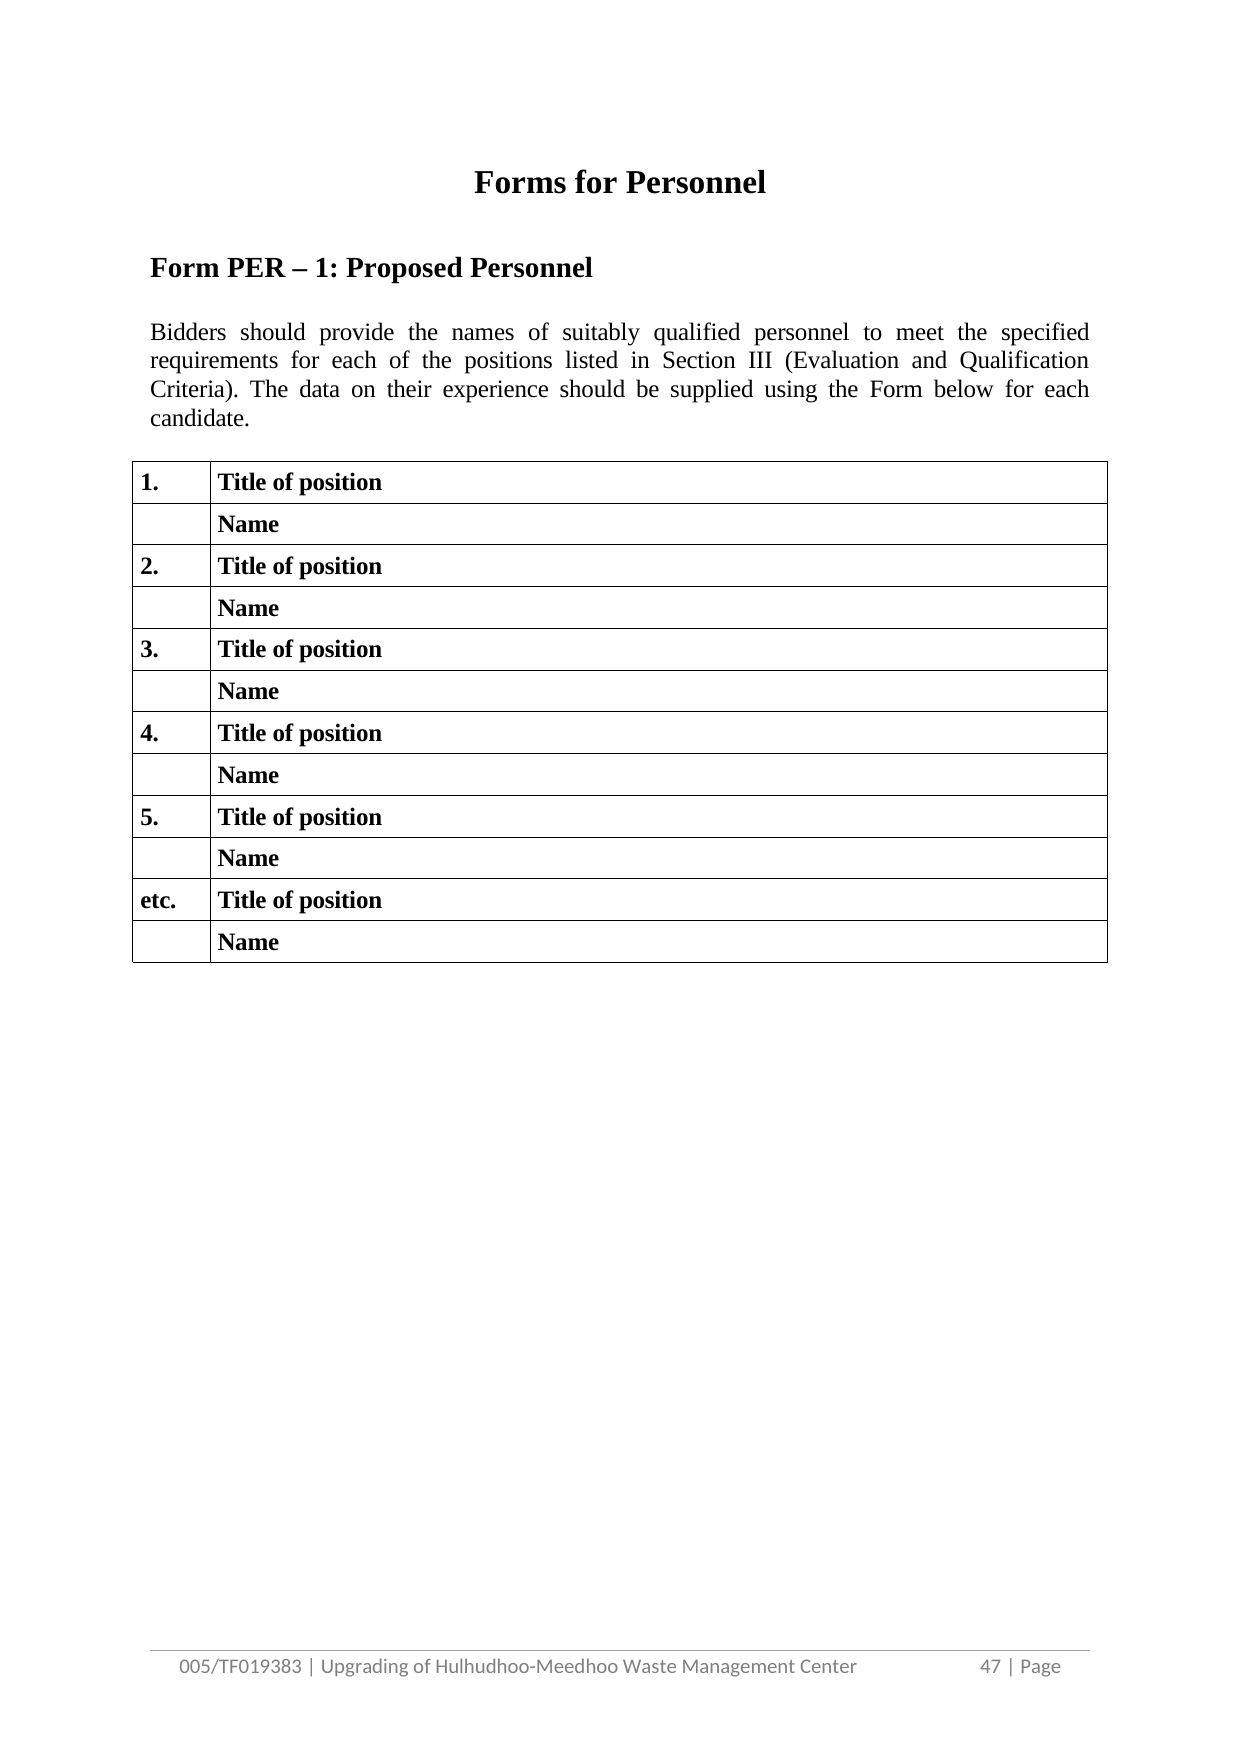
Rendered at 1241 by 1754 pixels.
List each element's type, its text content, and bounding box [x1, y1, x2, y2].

table_cell [133, 671, 210, 711]
table_cell 3. [133, 629, 210, 669]
table_cell [133, 504, 210, 544]
text Forms for Personnel [150, 162, 1090, 201]
table_cell Name [211, 504, 1107, 544]
table_cell 5. [133, 796, 210, 837]
table_cell Title of position [211, 879, 1107, 920]
table_cell Title of position [211, 545, 1107, 586]
table_cell etc. [133, 879, 210, 920]
table_cell [133, 921, 210, 962]
table_cell 4. [133, 712, 210, 753]
text Form PER – 1: Proposed Personnel [150, 250, 1090, 283]
table_cell [133, 838, 210, 878]
table_cell Name [211, 838, 1107, 878]
table_header Title of position [211, 462, 1107, 502]
table_cell Title of position [211, 796, 1107, 837]
table_cell Name [211, 921, 1107, 962]
table_cell Name [211, 754, 1107, 795]
table_cell Title of position [211, 629, 1107, 669]
table_cell Name [211, 671, 1107, 711]
text Bidders should provide the names of suitably qualified personnel to meet the specified requirements for each of the positions listed in Section III (Evaluation and Qualification Criteria). The data on their experience should be supplied using the Form below for each candidate. [150, 317, 1090, 432]
table_header 1. [133, 462, 210, 502]
table_cell 2. [133, 545, 210, 586]
table_cell [133, 754, 210, 795]
table_cell Title of position [211, 712, 1107, 753]
table_cell [133, 587, 210, 628]
table_cell Name [211, 587, 1107, 628]
